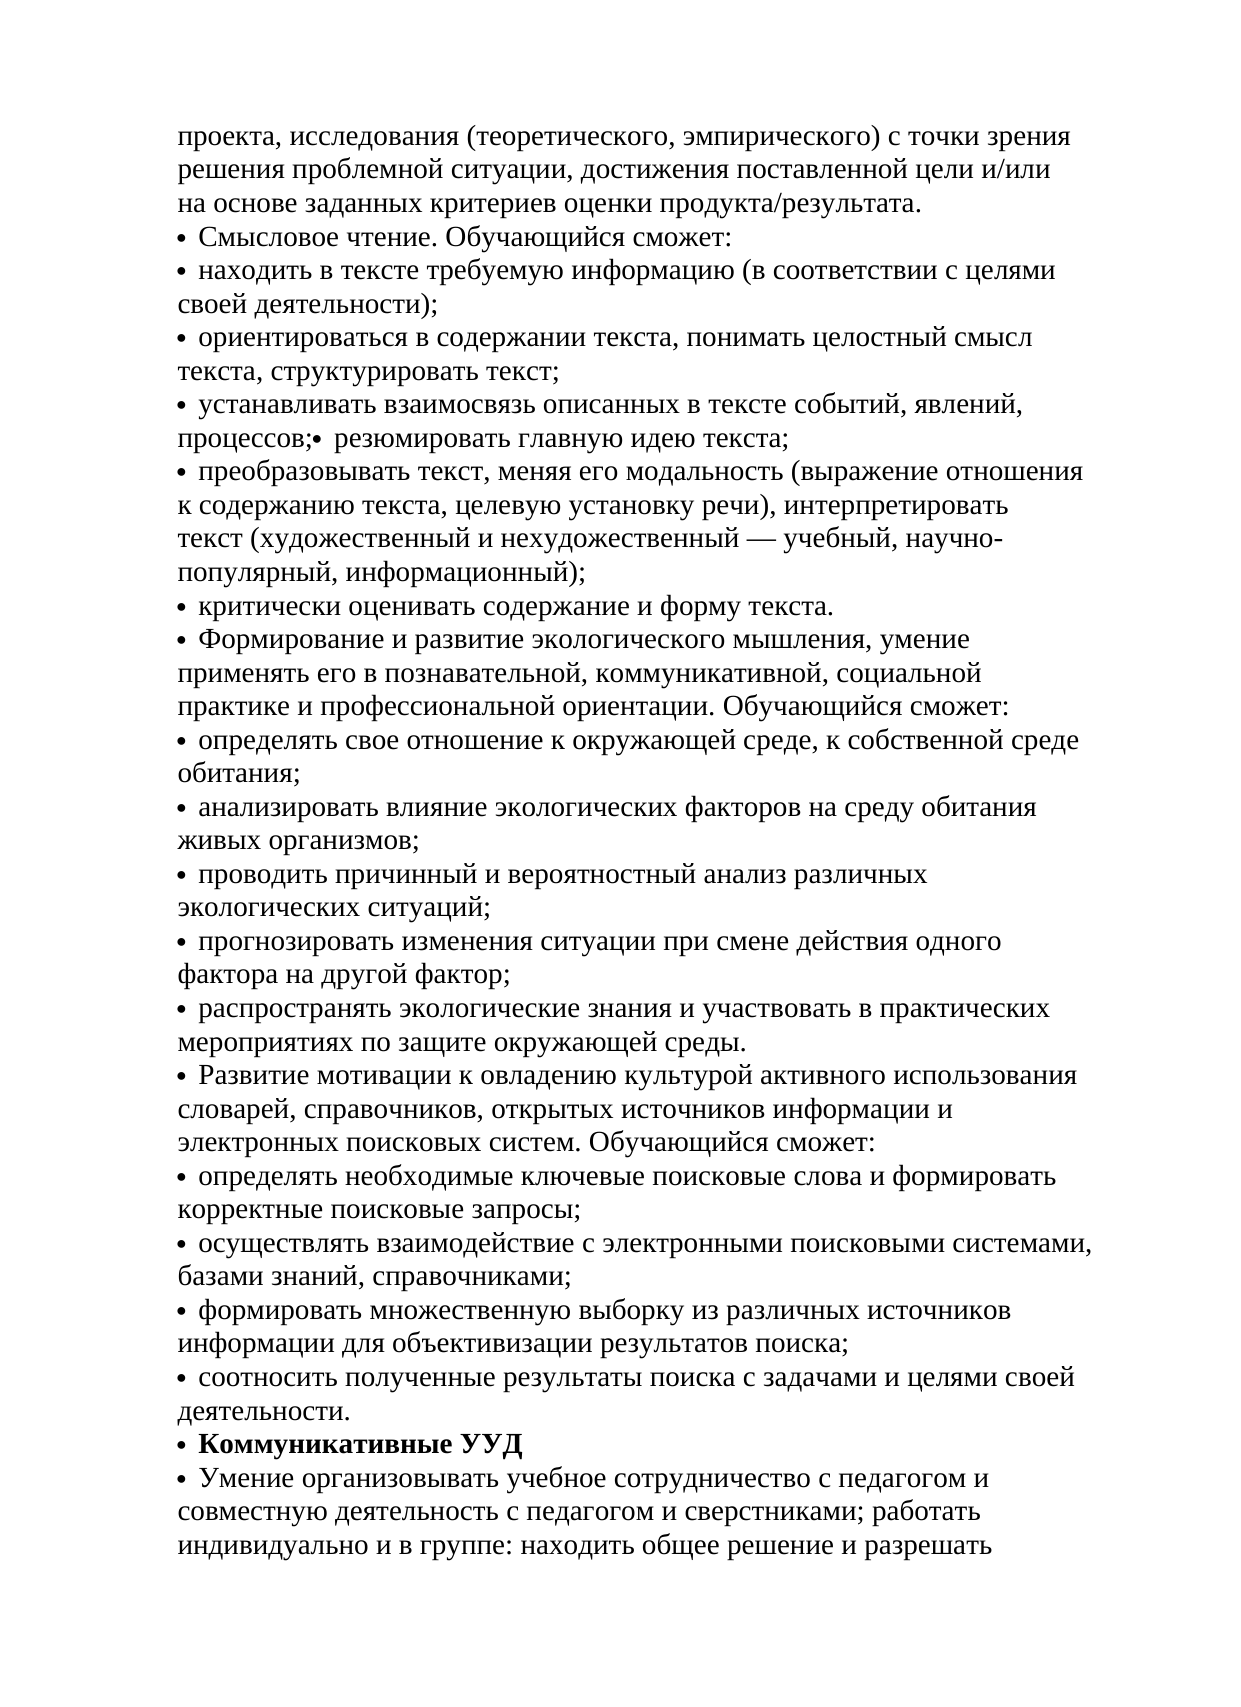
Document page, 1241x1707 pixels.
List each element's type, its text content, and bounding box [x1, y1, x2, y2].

text устанавливать взаимосвязь описанных в тексте событий, явлений, [177, 386, 1152, 420]
text применять его в познавательной, коммуникативной, социальной [177, 655, 1152, 688]
text прогнозировать изменения ситуации при смене действия одного [177, 923, 1152, 957]
text ориентироваться в содержании текста, понимать целостный смысл [177, 319, 1152, 353]
text популярный, информационный); [177, 554, 1152, 588]
text мероприятиях по защите окружающей среды. [177, 1024, 1152, 1057]
text определять необходимые ключевые поисковые слова и формировать [177, 1158, 1152, 1191]
text к содержанию текста, целевую установку речи), интерпретировать [177, 487, 1152, 521]
text совместную деятельность с педагогом и сверстниками; работать [177, 1493, 1152, 1527]
text формировать множественную выборку из различных источников [177, 1292, 1152, 1326]
text информации для объективизации результатов поиска; [177, 1326, 1152, 1359]
text определять свое отношение к окружающей среде, к собственной среде [177, 722, 1152, 755]
text фактора на другой фактор; [177, 957, 1152, 990]
text преобразовывать текст, меняя его модальность (выражение отношения [177, 453, 1152, 487]
text корректные поисковые запросы; [177, 1191, 1152, 1225]
text практике и профессиональной ориентации. Обучающийся сможет: [177, 688, 1152, 722]
text деятельности. [177, 1393, 1152, 1426]
text Формирование и развитие экологического мышления, умение [177, 621, 1152, 655]
text Коммуникативные УУД [177, 1426, 1152, 1460]
text критически оценивать содержание и форму текста. [177, 588, 1152, 621]
text базами знаний, справочниками; [177, 1258, 1152, 1292]
text на основе заданных критериев оценки продукта/результата. [177, 185, 1152, 219]
text индивидуально и в группе: находить общее решение и разрешать [177, 1527, 1152, 1560]
text проводить причинный и вероятностный анализ различных [177, 856, 1152, 889]
text соотносить полученные результаты поиска с задачами и целями своей [177, 1359, 1152, 1393]
text анализировать влияние экологических факторов на среду обитания [177, 789, 1152, 822]
text решения проблемной ситуации, достижения поставленной цели и/или [177, 152, 1152, 185]
text экологических ситуаций; [177, 889, 1152, 923]
text текста, структурировать текст; [177, 353, 1152, 386]
text Умение организовывать учебное сотрудничество с педагогом и [177, 1460, 1152, 1493]
text проекта, исследования (теоретического, эмпирического) с точки зрения [177, 118, 1152, 152]
text распространять экологические знания и участвовать в практических [177, 990, 1152, 1024]
text процессов;резюмировать главную идею текста; [177, 420, 1152, 453]
text электронных поисковых систем. Обучающийся сможет: [177, 1124, 1152, 1158]
text своей деятельности); [177, 286, 1152, 319]
text осуществлять взаимодействие с электронными поисковыми системами, [177, 1225, 1152, 1258]
text живых организмов; [177, 822, 1152, 856]
text находить в тексте требуемую информацию (в соответствии с целями [177, 252, 1152, 286]
text словарей, справочников, открытых источников информации и [177, 1091, 1152, 1124]
text текст (художественный и нехудожественный — учебный, научно- [177, 521, 1152, 554]
text Развитие мотивации к овладению культурой активного использования [177, 1057, 1152, 1091]
text Смысловое чтение. Обучающийся сможет: [177, 219, 1152, 252]
text обитания; [177, 755, 1152, 789]
